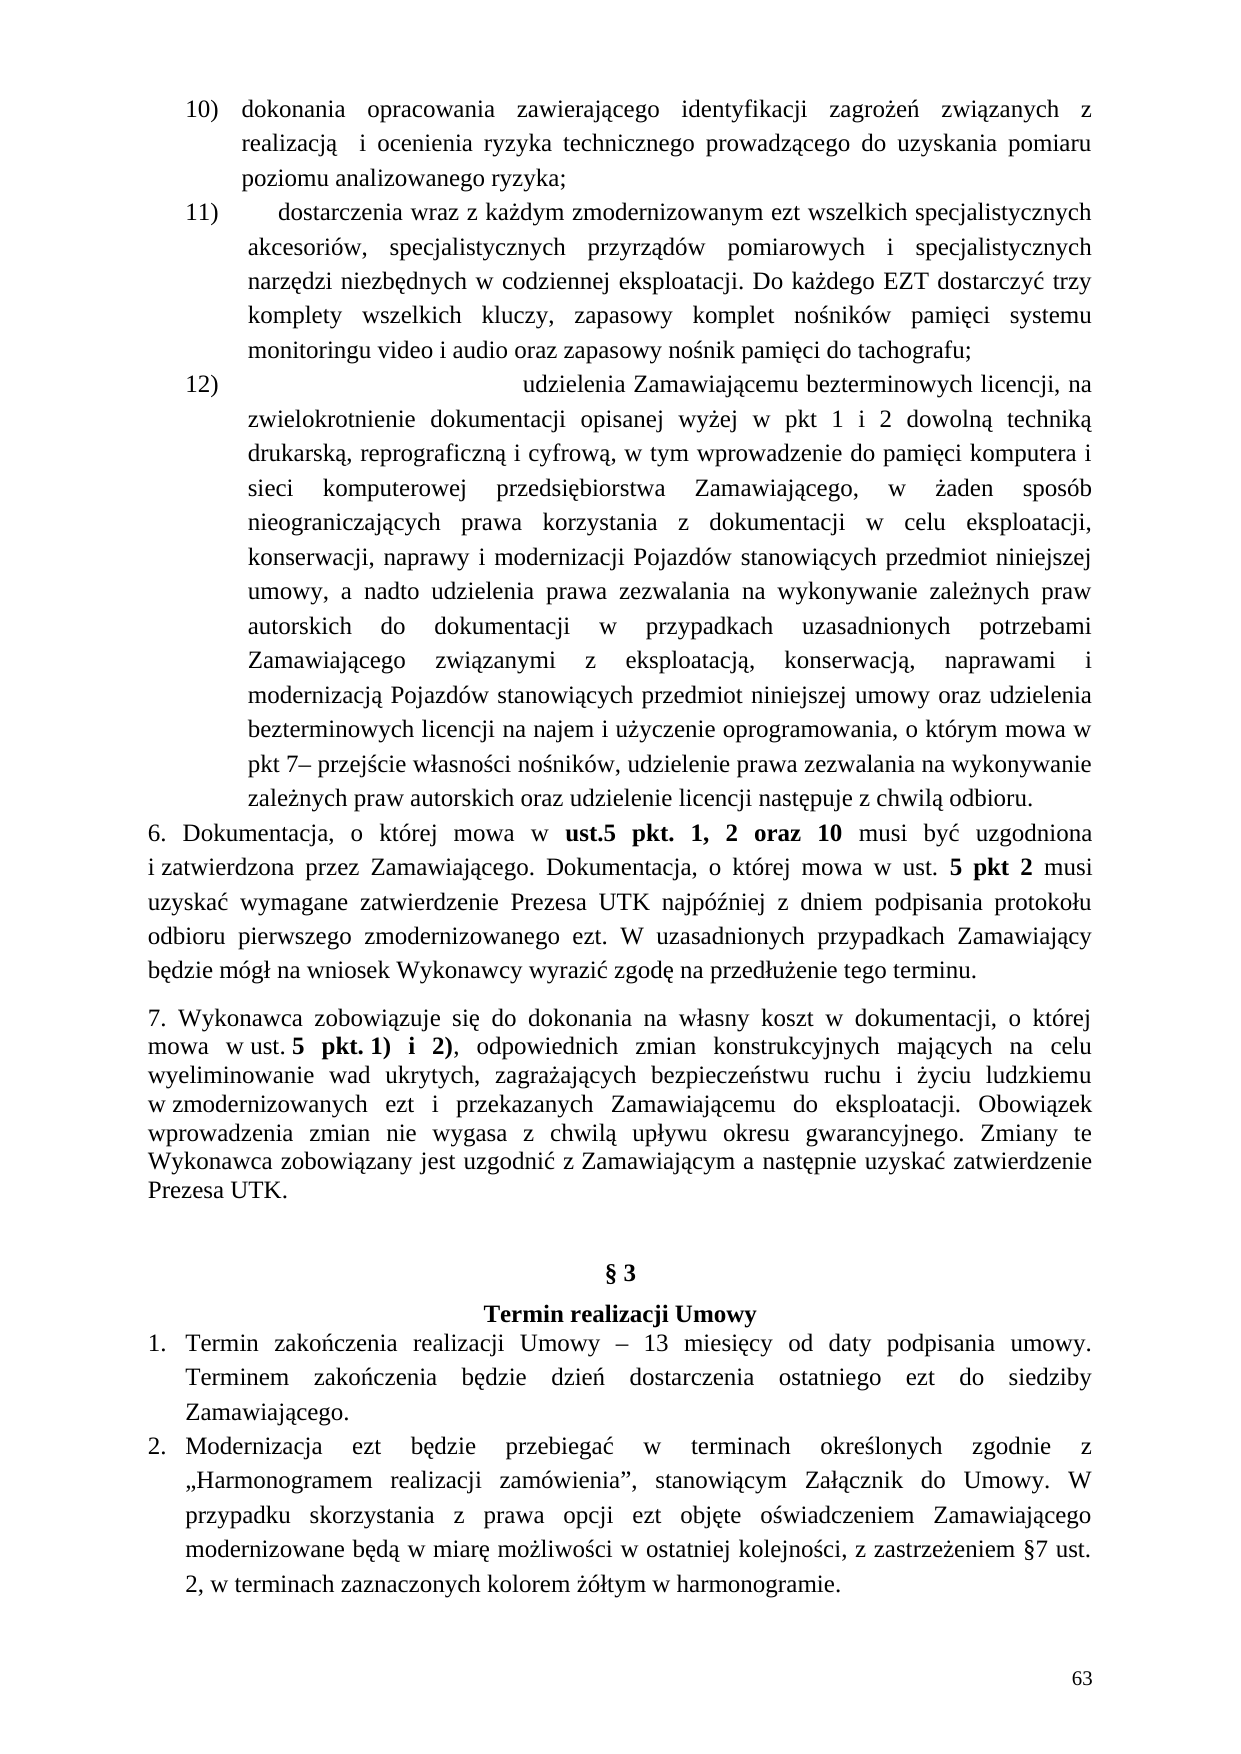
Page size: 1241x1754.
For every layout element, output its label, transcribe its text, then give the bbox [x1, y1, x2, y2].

list Modernizacja ezt będzie przebiegać w terminach określonych zgodnie z „Harmonogramem realizacji zamówienia”, stanowiącym Załącznik do Umowy. W przypadku skorzystania z prawa opcji ezt objęte oświadczeniem Zamawiającego modernizowane będą w miarę możliwości w ostatniej kolejności, z zastrzeżeniem §7 ust. 2, w terminach zaznaczonych kolorem żółtym w harmonogramie. [148, 1431, 1092, 1598]
subtitle 3 [148, 1258, 1092, 1286]
list Termin zakończenia realizacji Umowy – 13 miesięcy od daty podpisania umowy. Terminem zakończenia będzie dzień dostarczenia ostatniego ezt do siedziby Zamawiającego. [148, 1328, 1092, 1425]
text 6. Dokumentacja, o której mowa w ust.5 pkt. 1, 2 oraz 10 musi być uzgodniona i zatwierdzona przez Zamawiającego. Dokumentacja, o której mowa w ust. 5 pkt 2 musi uzyskać wymagane zatwierdzenie Prezesa UTK najpóźniej z dniem podpisania protokołu odbioru pierwszego zmodernizowanego ezt. W uzasadnionych przypadkach Zamawiający będzie mógł na wniosek Wykonawcy wyrazić zgodę na przedłużenie tego terminu. [148, 818, 1092, 984]
list dostarczenia wraz z każdym zmodernizowanym ezt wszelkich specjalistycznych akcesoriów, specjalistycznych przyrządów pomiarowych i specjalistycznych narzędzi niezbędnych w codziennej eksploatacji. Do każdego EZT dostarczyć trzy komplety wszelkich kluczy, zapasowy komplet nośników pamięci systemu monitoringu video i audio oraz zapasowy nośnik pamięci do tachografu; [185, 197, 1092, 364]
list dokonania opracowania zawierającego identyfikacji zagrożeń związanych z realizacją i ocenienia ryzyka technicznego prowadzącego do uzyskania pomiaru poziomu analizowanego ryzyka; [185, 94, 1092, 191]
text 7. Wykonawca zobowiązuje się do dokonania na własny koszt w dokumentacji, o której mowa w ust. 5 pkt. 1) i 2), odpowiednich zmian konstrukcyjnych mających na celu wyeliminowanie wad ukrytych, zagrażających bezpieczeństwu ruchu i życiu ludzkiemu w zmodernizowanych ezt i przekazanych Zamawiającemu do eksploatacji. Obowiązek wprowadzenia zmian nie wygasa z chwilą upływu okresu gwarancyjnego. Zmiany te Wykonawca zobowiązany jest uzgodnić z Zamawiającym a następnie uzyskać zatwierdzenie Prezesa UTK. [148, 1003, 1092, 1204]
list udzielenia Zamawiającemu bezterminowych licencji, na zwielokrotnienie dokumentacji opisanej wyżej w pkt 1 i 2 dowolną techniką drukarską, reprograficzną i cyfrową, w tym wprowadzenie do pamięci komputera i sieci komputerowej przedsiębiorstwa Zamawiającego, w żaden sposób nieograniczających prawa korzystania z dokumentacji w celu eksploatacji, konserwacji, naprawy i modernizacji Pojazdów stanowiących przedmiot niniejszej umowy, a nadto udzielenia prawa zezwalania na wykonywanie zależnych praw autorskich do dokumentacji w przypadkach uzasadnionych potrzebami Zamawiającego związanymi z eksploatacją, konserwacją, naprawami i modernizacją Pojazdów stanowiących przedmiot niniejszej umowy oraz udzielenia bezterminowych licencji na najem i użyczenie oprogramowania, o którym mowa w pkt 7– przejście własności nośników, udzielenie prawa zezwalania na wykonywanie zależnych praw autorskich oraz udzielenie licencji następuje z chwilą odbioru. [185, 369, 1092, 812]
subtitle Termin realizacji Umowy [148, 1299, 1092, 1328]
